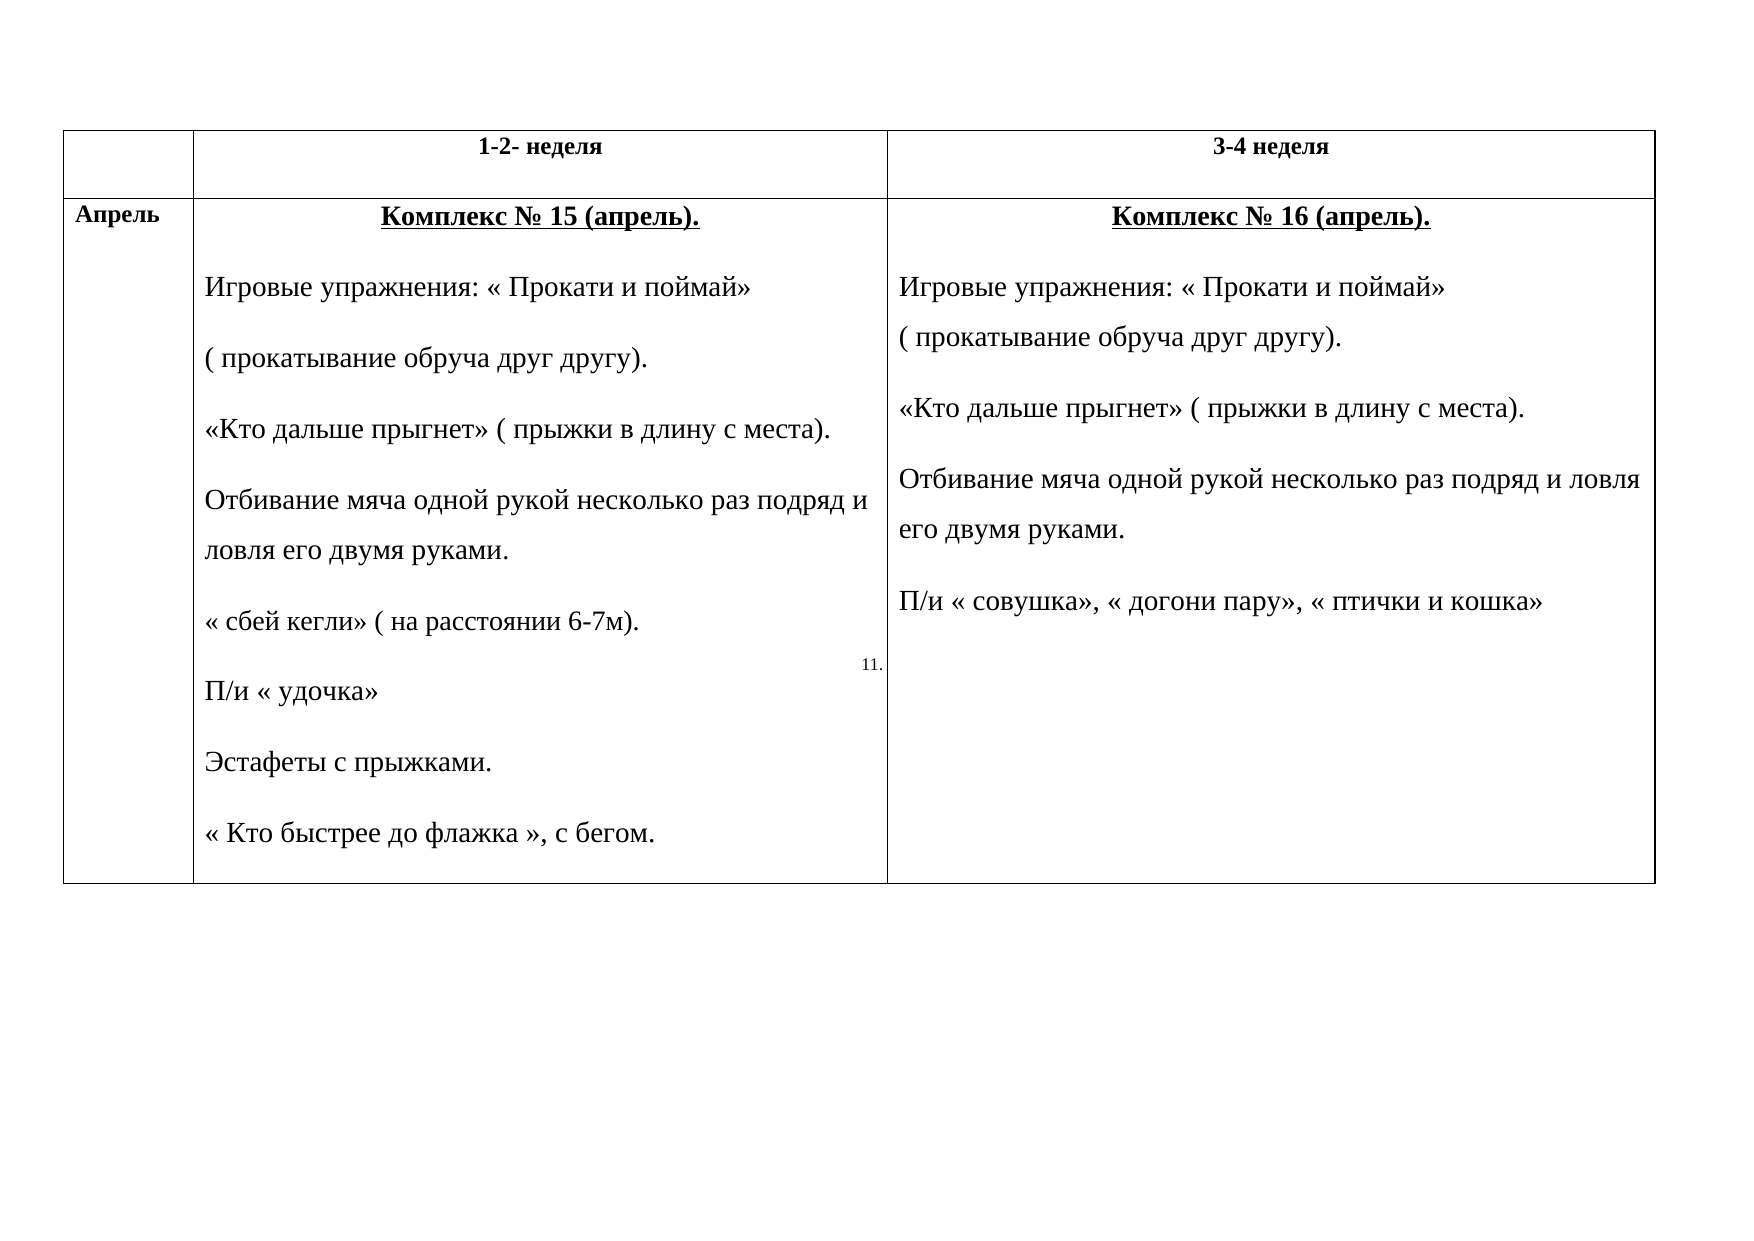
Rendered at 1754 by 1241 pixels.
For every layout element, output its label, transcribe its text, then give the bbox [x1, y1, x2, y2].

table_header [64, 131, 193, 198]
table_cell Комплекс № 16 (апрель). Игровые упражнения: « Прокати и поймай» ( прокатывание обруча друг другу). «Кто дальше прыгнет» ( прыжки в длину с места). Отбивание мяча одной рукой несколько раз подряд и ловля его двумя руками. П/и « совушка», « догони пару», « птички и кошка» [888, 199, 1654, 883]
table_cell Апрель [64, 199, 193, 883]
table_header 1-2- неделя [194, 131, 887, 198]
table_cell Комплекс № 15 (апрель). Игровые упражнения: « Прокати и поймай» ( прокатывание обруча друг другу). «Кто дальше прыгнет» ( прыжки в длину с места). Отбивание мяча одной рукой несколько раз подряд и ловля его двумя руками. « сбей кегли» ( на расстоянии 6-7м). П/и « удочка» Эстафеты с прыжками. « Кто быстрее до флажка », с бегом. [194, 199, 887, 883]
table_header 3-4 неделя [888, 131, 1654, 198]
